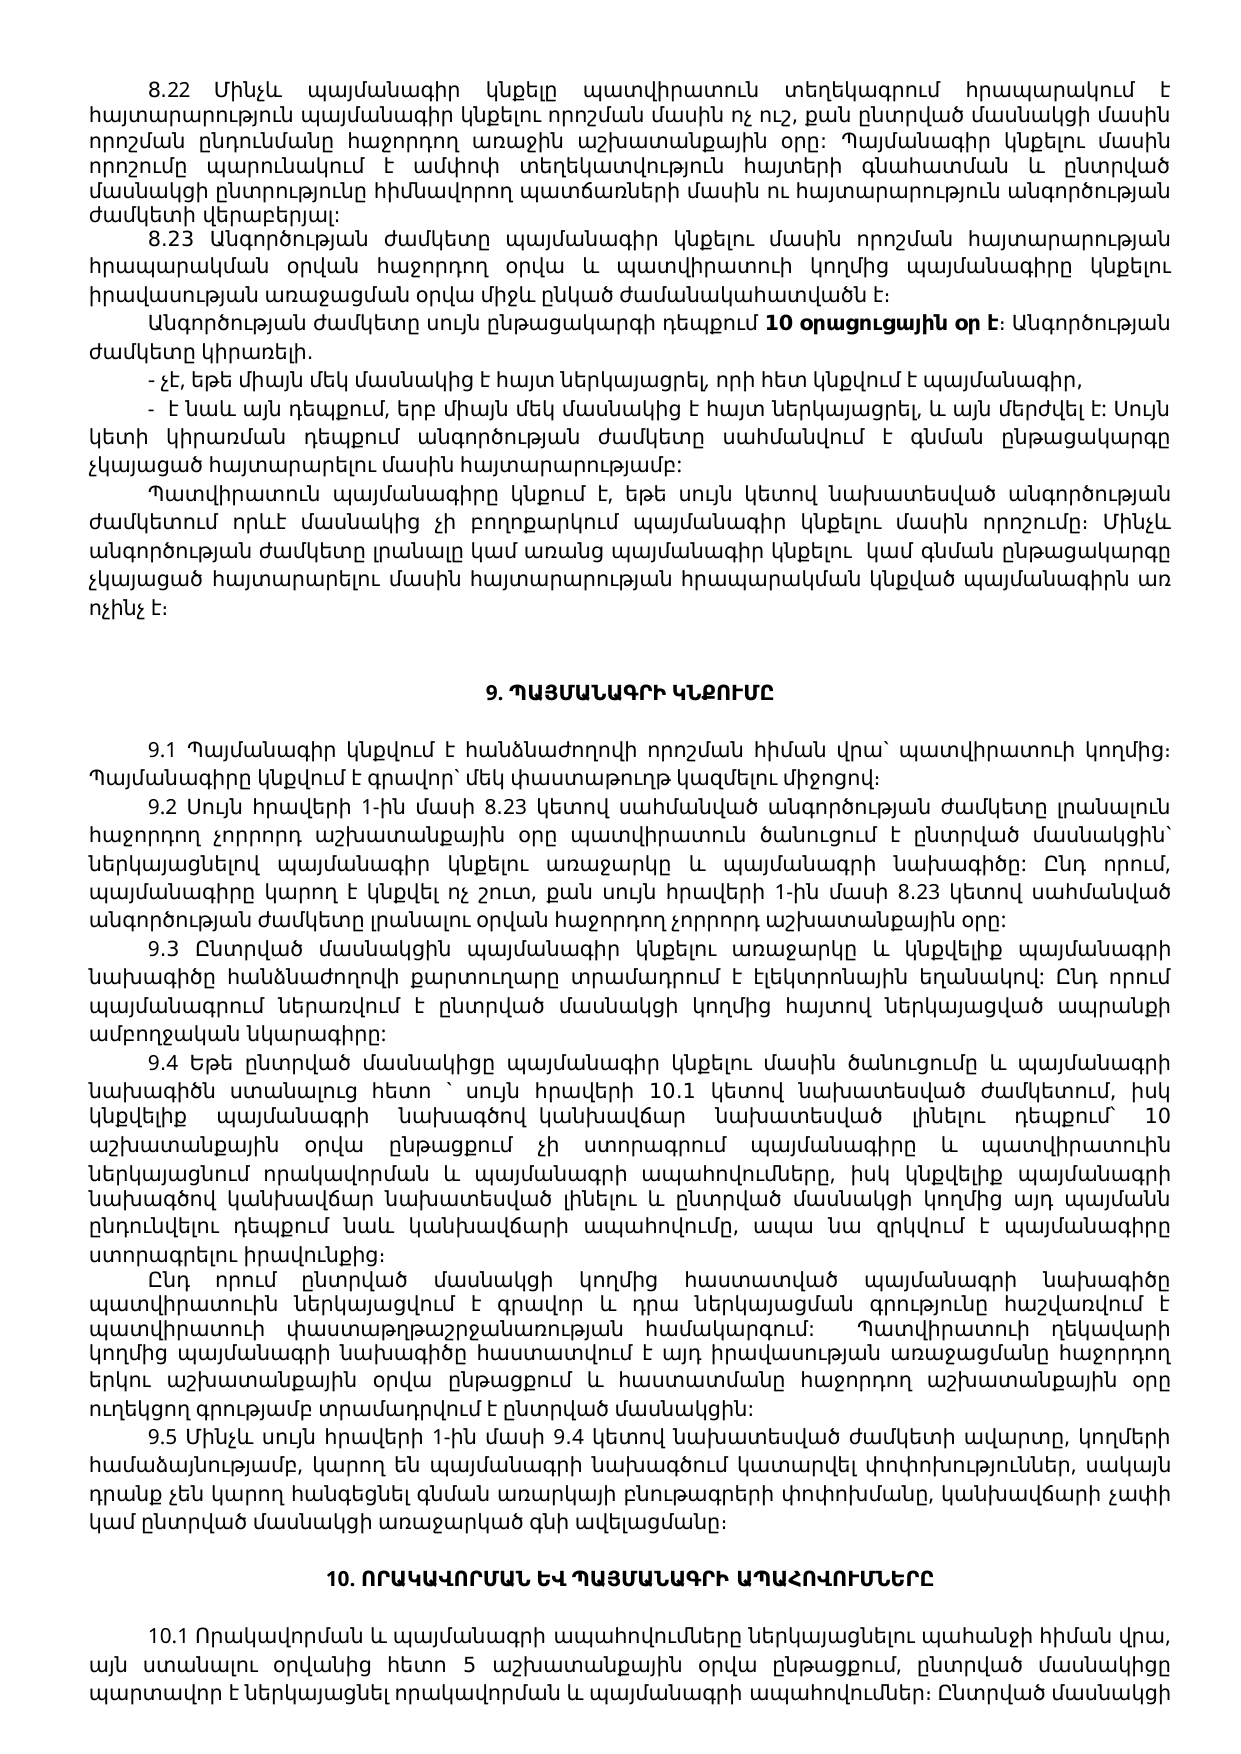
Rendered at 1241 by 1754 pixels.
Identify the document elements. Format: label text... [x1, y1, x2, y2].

text Պատվիրատուն պայմանագիրը կնքում է, եթե սույն կետով նախատեսված անգործության ժամկետում որևէ մասնակից չի բողոքարկում պայմանագիր կնքելու մասին որոշումը։ Մինչև անգործության ժամկետը լրանալը կամ առանց պայմանագիր կնքելու կամ գնման ընթացակարգը չկայացած հայտարարելու մասին հայտարարության հրապարակման կնքված պայմանագիրն առ ոչինչ է։ [89, 479, 1171, 621]
text 8.23 Անգործության ժամկետը պայմանագիր կնքելու մասին որոշման հայտարարության հրապարակման օրվան հաջորդող օրվա և պատվիրատուի կողմից պայմանագիրը կնքելու իրավասության առաջացման օրվա միջև ընկած ժամանակահատվածն է։ [89, 227, 1171, 308]
text 9.5 Մինչև սույն հրավերի 1-ին մասի 9.4 կետով նախատեսված ժամկետի ավարտը, կողմերի համաձայնությամբ, կարող են պայմանագրի նախագծում կատարվել փոփոխություններ, սակայն դրանք չեն կարող հանգեցնել գնման առարկայի բնութագրերի փոփոխմանը, կանխավճարի չափի կամ ընտրված մասնակցի առաջարկած գնի ավելացմանը։ [89, 1422, 1171, 1536]
text 9.3 Ընտրված մասնակցին պայմանագիր կնքելու առաջարկը և կնքվելիք պայմանագրի նախագիծը հանձնաժողովի քարտուղարը տրամադրում է էլեկտրոնային եղանակով: Ընդ որում պայմանագրում ներառվում է ընտրված մասնակցի կողմից հայտով ներկայացված ապրանքի ամբողջական նկարագիրը: [89, 934, 1171, 1048]
text 9.2 Սույն հրավերի 1-ին մասի 8.23 կետով սահմանված անգործության ժամկետը լրանալուն հաջորդող չորրորդ աշխատանքային օրը պատվիրատուն ծանուցում է ընտրված մասնակցին` ներկայացնելով պայմանագիր կնքելու առաջարկը և պայմանագրի նախագիծը: Ընդ որում, պայմանագիրը կարող է կնքվել ոչ շուտ, քան սույն հրավերի 1-ին մասի 8.23 կետով սահմանված անգործության ժամկետը լրանալու օրվան հաջորդող չորրորդ աշխատանքային օրը: [89, 792, 1171, 934]
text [89, 1621, 1171, 1707]
text - չէ, եթե միայն մեկ մասնակից է հայտ ներկայացրել, որի հետ կնքվում է պայմանագիր, [89, 365, 1171, 394]
text Անգործության ժամկետը սույն ընթացակարգի դեպքում 10 օրացուցային օր է։ Անգործության ժամկետը կիրառելի. [89, 308, 1171, 365]
text 9.1 Պայմանագիր կնքվում է հանձնաժողովի որոշման հիման վրա` պատվիրատուի կողմից։ Պայմանագիրը կնքվում է գրավոր` մեկ փաստաթուղթ կազմելու միջոցով։ [89, 735, 1171, 792]
text 8.22 Մինչև պայմանագիր կնքելը պատվիրատուն տեղեկագրում հրապարակում է հայտարարություն պայմանագիր կնքելու որոշման մասին ոչ ուշ, քան ընտրված մասնակցի մասին որոշման ընդունմանը հաջորդող առաջին աշխատանքային օրը: Պայմանագիր կնքելու մասին որոշումը պարունակում է ամփոփ տեղեկատվություն հայտերի գնահատման և ընտրված մասնակցի ընտրությունը հիմնավորող պատճառների մասին ու հայտարարություն անգործության ժամկետի վերաբերյալ: [89, 75, 1171, 227]
text 10. ՈՐԱԿԱՎՈՐՄԱՆ ԵՎ ՊԱՅՄԱՆԱԳՐԻ ԱՊԱՀՈՎՈՒՄՆԵՐԸ [89, 1564, 1171, 1593]
text - է նաև այն դեպքում, երբ միայն մեկ մասնակից է հայտ ներկայացրել, և այն մերժվել է: Սույն կետի կիրառման դեպքում անգործության ժամկետը սահմանվում է գնման ընթացակարգը չկայացած հայտարարելու մասին հայտարարությամբ: [89, 394, 1171, 479]
text 9.4 Եթե ընտրված մասնակիցը պայմանագիր կնքելու մասին ծանուցումը և պայմանագրի նախագիծն ստանալուց հետո ` սույն հրավերի 10․1 կետով նախատեսված ժամկետում, իսկ կնքվելիք պայմանագրի նախագծով կանխավճար նախատեսված լինելու դեպքում՝ 10 աշխատանքային օրվա ընթացքում չի ստորագրում պայմանագիրը և պատվիրատուին ներկայացնում որակավորման և պայմանագրի ապահովումները, իսկ կնքվելիք պայմանագրի նախագծով կանխավճար նախատեսված լինելու և ընտրված մասնակցի կողմից այդ պայմանն ընդունվելու դեպքում նաև կանխավճարի ապահովումը, ապա նա զրկվում է պայմանագիրը ստորագրելու իրավունքից։ [89, 1048, 1171, 1268]
text 9. ՊԱՅՄԱՆԱԳՐԻ ԿՆՔՈՒՄԸ [89, 678, 1171, 706]
text Ընդ որում ընտրված մասնակցի կողմից հաստատված պայմանագրի նախագիծը պատվիրատուին ներկայացվում է գրավոր և դրա ներկայացման գրությունը հաշվառվում է պատվիրատուի փաստաթղթաշրջանառության համակարգում: Պատվիրատուի ղեկավարի կողմից պայմանագրի նախագիծը հաստատվում է այդ իրավասության առաջացմանը հաջորդող երկու աշխատանքային օրվա ընթացքում և հաստատմանը հաջորդող աշխատանքային օրը ուղեկցող գրությամբ տրամադրվում է ընտրված մասնակցին: [89, 1268, 1171, 1422]
